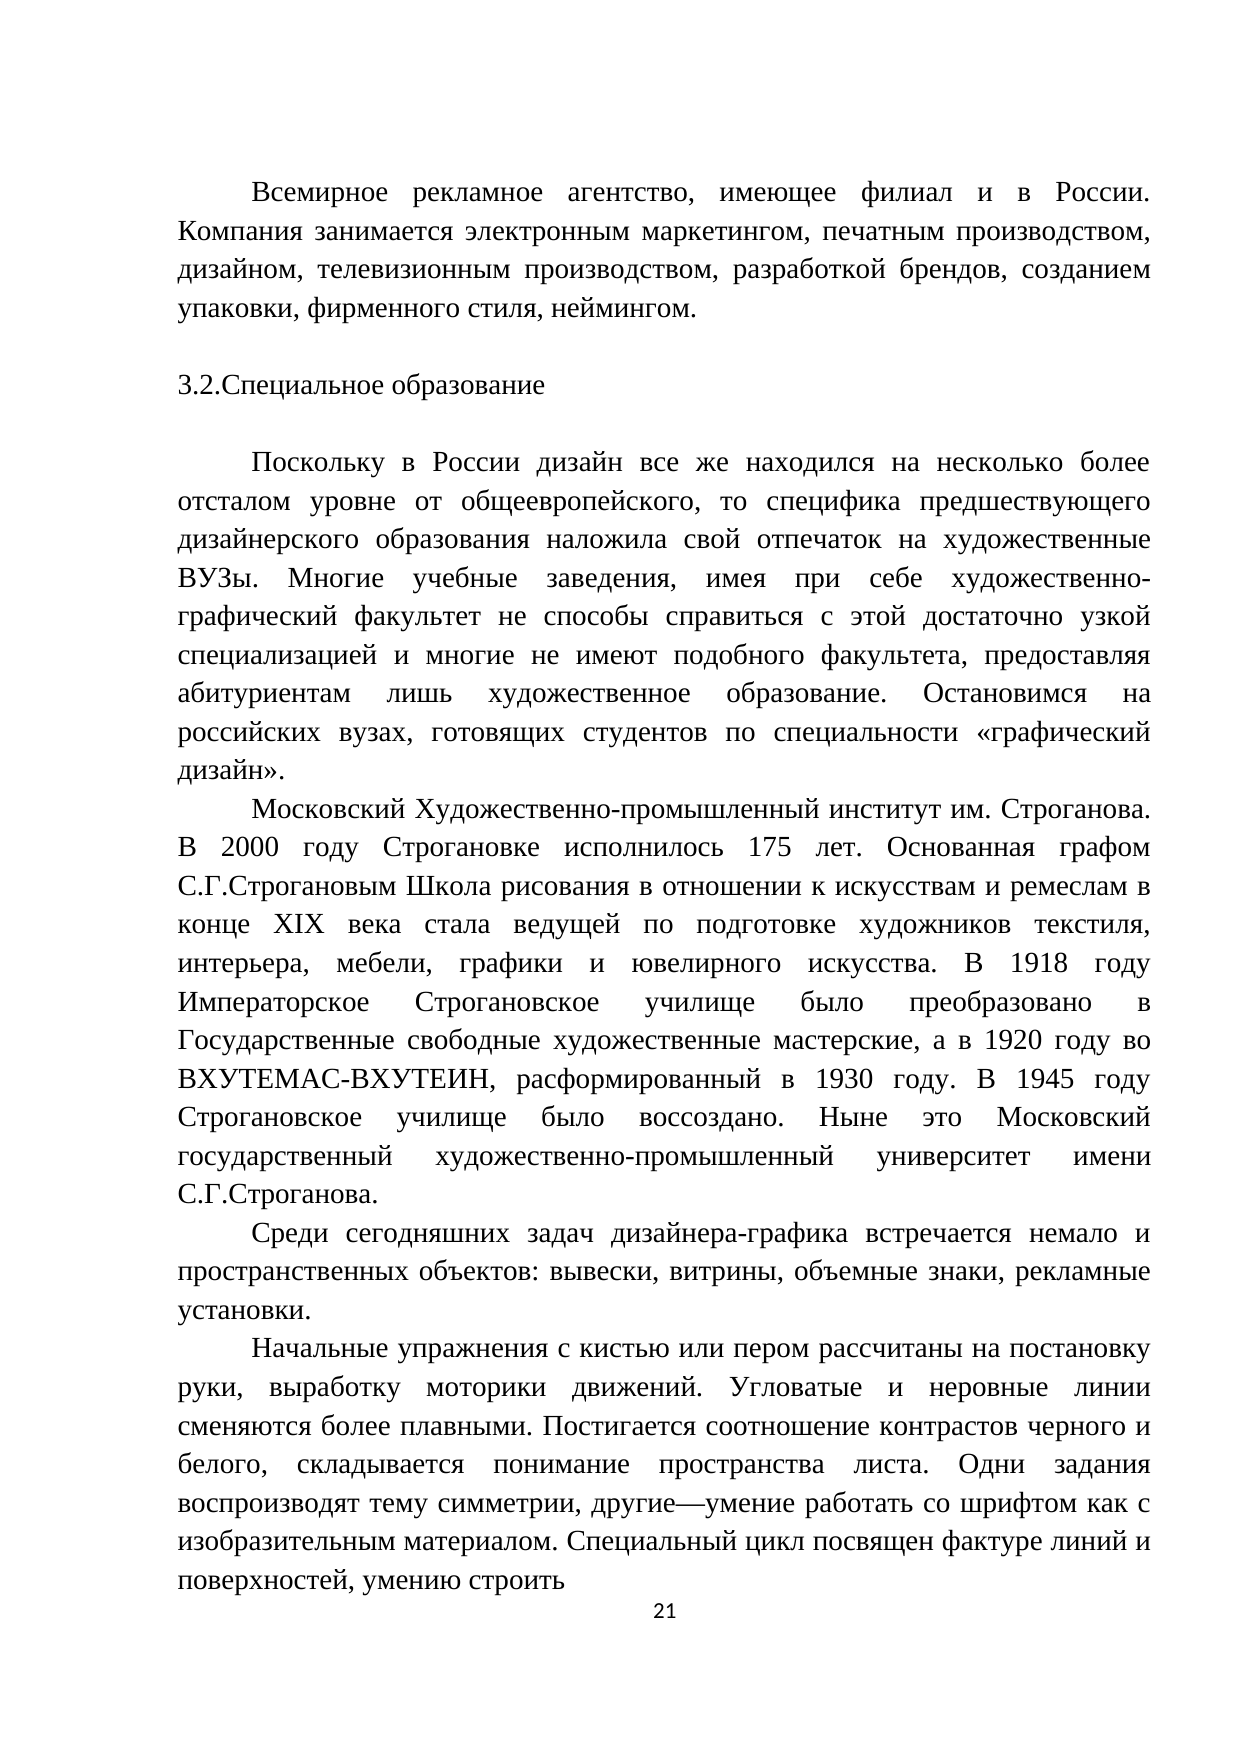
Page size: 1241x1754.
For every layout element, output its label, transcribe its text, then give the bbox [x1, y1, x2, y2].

text 3.2.Специальное образование [177, 367, 1152, 401]
text Поскольку в России дизайн все же находился на несколько более отсталом уровне от общеевропейского, то специфика предшествующего дизайнерского образования наложила свой отпечаток на художественные ВУЗы. Многие учебные заведения, имея при себе художественно-графический факультет не способы справиться с этой достаточно узкой специализацией и многие не имеют подобного факультета, предоставляя абитуриентам лишь художественное образование. Остановимся на российских вузах, готовящих студентов по специальности «графический дизайн». [177, 444, 1152, 786]
text Всемирное рекламное агентство, имеющее филиал и в России. Компания занимается электронным маркетингом, печатным производством, дизайном, телевизионным производством, разработкой брендов, созданием упаковки, фирменного стиля, неймингом. [177, 174, 1152, 323]
text Среди сегодняшних задач дизайнера-графика встречается немало и пространственных объектов: вывески, витрины, объемные знаки, рекламные установки. [177, 1215, 1152, 1326]
text Московский Художественно-промышленный институт им. Строганова. В 2000 году Строгановке исполнилось 175 лет. Основанная графом С.Г.Строгановым Школа рисования в отношении к искусствам и ремеслам в конце XIX века стала ведущей по подготовке художников текстиля, интерьера, мебели, графики и ювелирного искусства. В 1918 году Императорское Строгановское училище было преобразовано в Государственные свободные художественные мастерские, а в 1920 году во ВХУТЕМАС-ВХУТЕИН, расформированный в 1930 году. В 1945 году Строгановское училище было воссоздано. Ныне это Московский государственный художественно-промышленный университет имени С.Г.Строганова. [177, 791, 1152, 1210]
text Начальные упражнения с кистью или пером рассчитаны на постановку руки, выработку моторики движений. Угловатые и неровные линии сменяются более плавными. Постигается соотношение контрастов черного и белого, складывается понимание пространства листа. Одни задания воспроизводят тему симметрии, другие—умение работать со шрифтом как с изобразительным материалом. Специальный цикл посвящен фактуре линий и поверхностей, умению строить [177, 1331, 1152, 1595]
